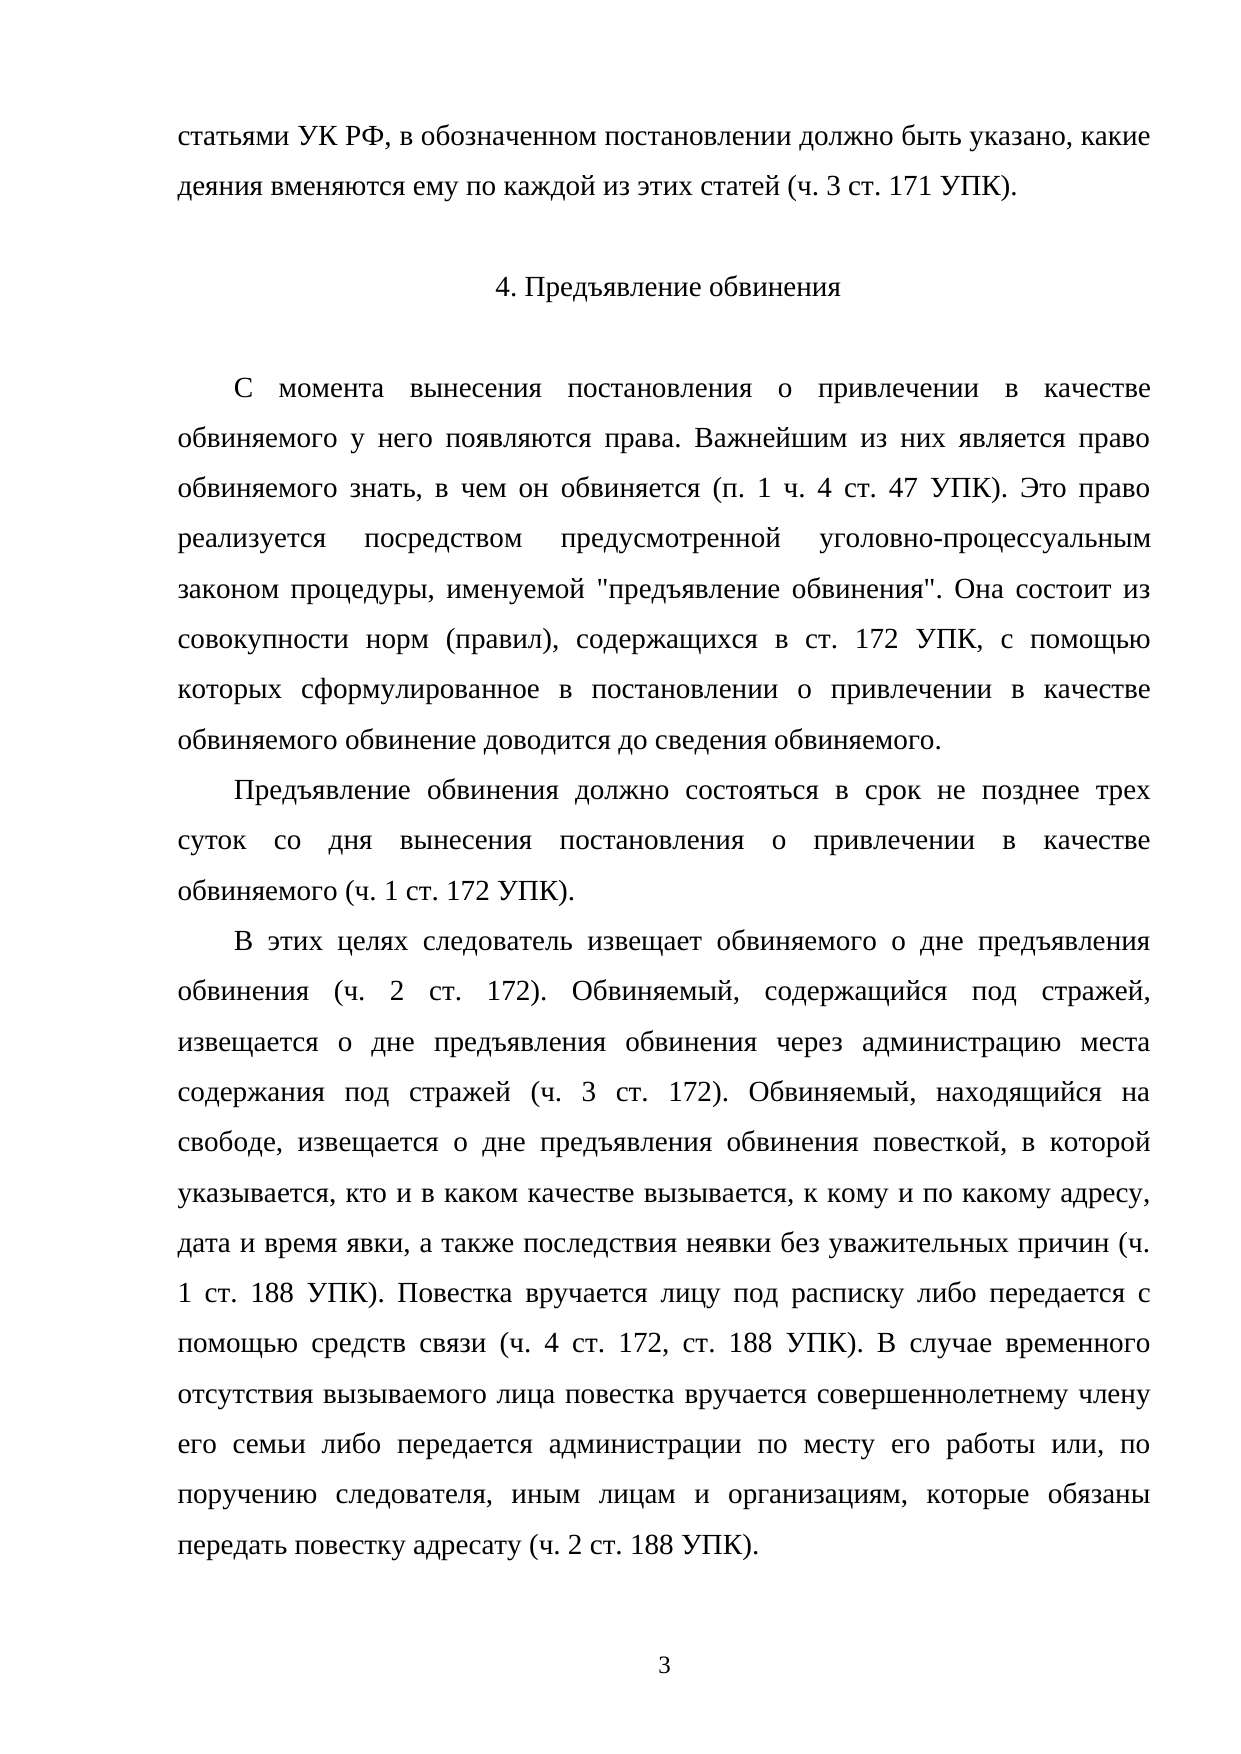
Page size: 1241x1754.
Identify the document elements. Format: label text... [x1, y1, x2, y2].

text С момента вынесения постановления о привлечении в качестве обвиняемого у него появляются права. Важнейшим из них является право обвиняемого знать, в чем он обвиняется (п. 1 ч. 4 ст. 47 УПК). Это право реализуется посредством предусмотренной уголовно-процессуальным законом процедуры, именуемой "предъявление обвинения". Она состоит из совокупности норм (правил), содержащихся в ст. 172 УПК, с помощью которых сформулированное в постановлении о привлечении в качестве обвиняемого обвинение доводится до сведения обвиняемого. [177, 370, 1152, 755]
text Предъявление обвинения должно состояться в срок не позднее трех суток со дня вынесения постановления о привлечении в качестве обвиняемого (ч. 1 ст. 172 УПК). [177, 772, 1152, 906]
text В этих целях следователь извещает обвиняемого о дне предъявления обвинения (ч. 2 ст. 172). Обвиняемый, содержащийся под стражей, извещается о дне предъявления обвинения через администрацию места содержания под стражей (ч. 3 ст. 172). Обвиняемый, находящийся на свободе, извещается о дне предъявления обвинения повесткой, в которой указывается, кто и в каком качестве вызывается, к кому и по какому адресу, дата и время явки, а также последствия неявки без уважительных причин (ч. 1 ст. 188 УПК). Повестка вручается лицу под расписку либо передается с помощью средств связи (ч. 4 ст. 172, ст. 188 УПК). В случае временного отсутствия вызываемого лица повестка вручается совершеннолетнему члену его семьи либо передается администрации по месту его работы или, по поручению следователя, иным лицам и организациям, которые обязаны передать повестку адресату (ч. 2 ст. 188 УПК). [177, 923, 1152, 1560]
text 4. Предъявление обвинения [177, 269, 1152, 303]
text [177, 118, 1152, 202]
